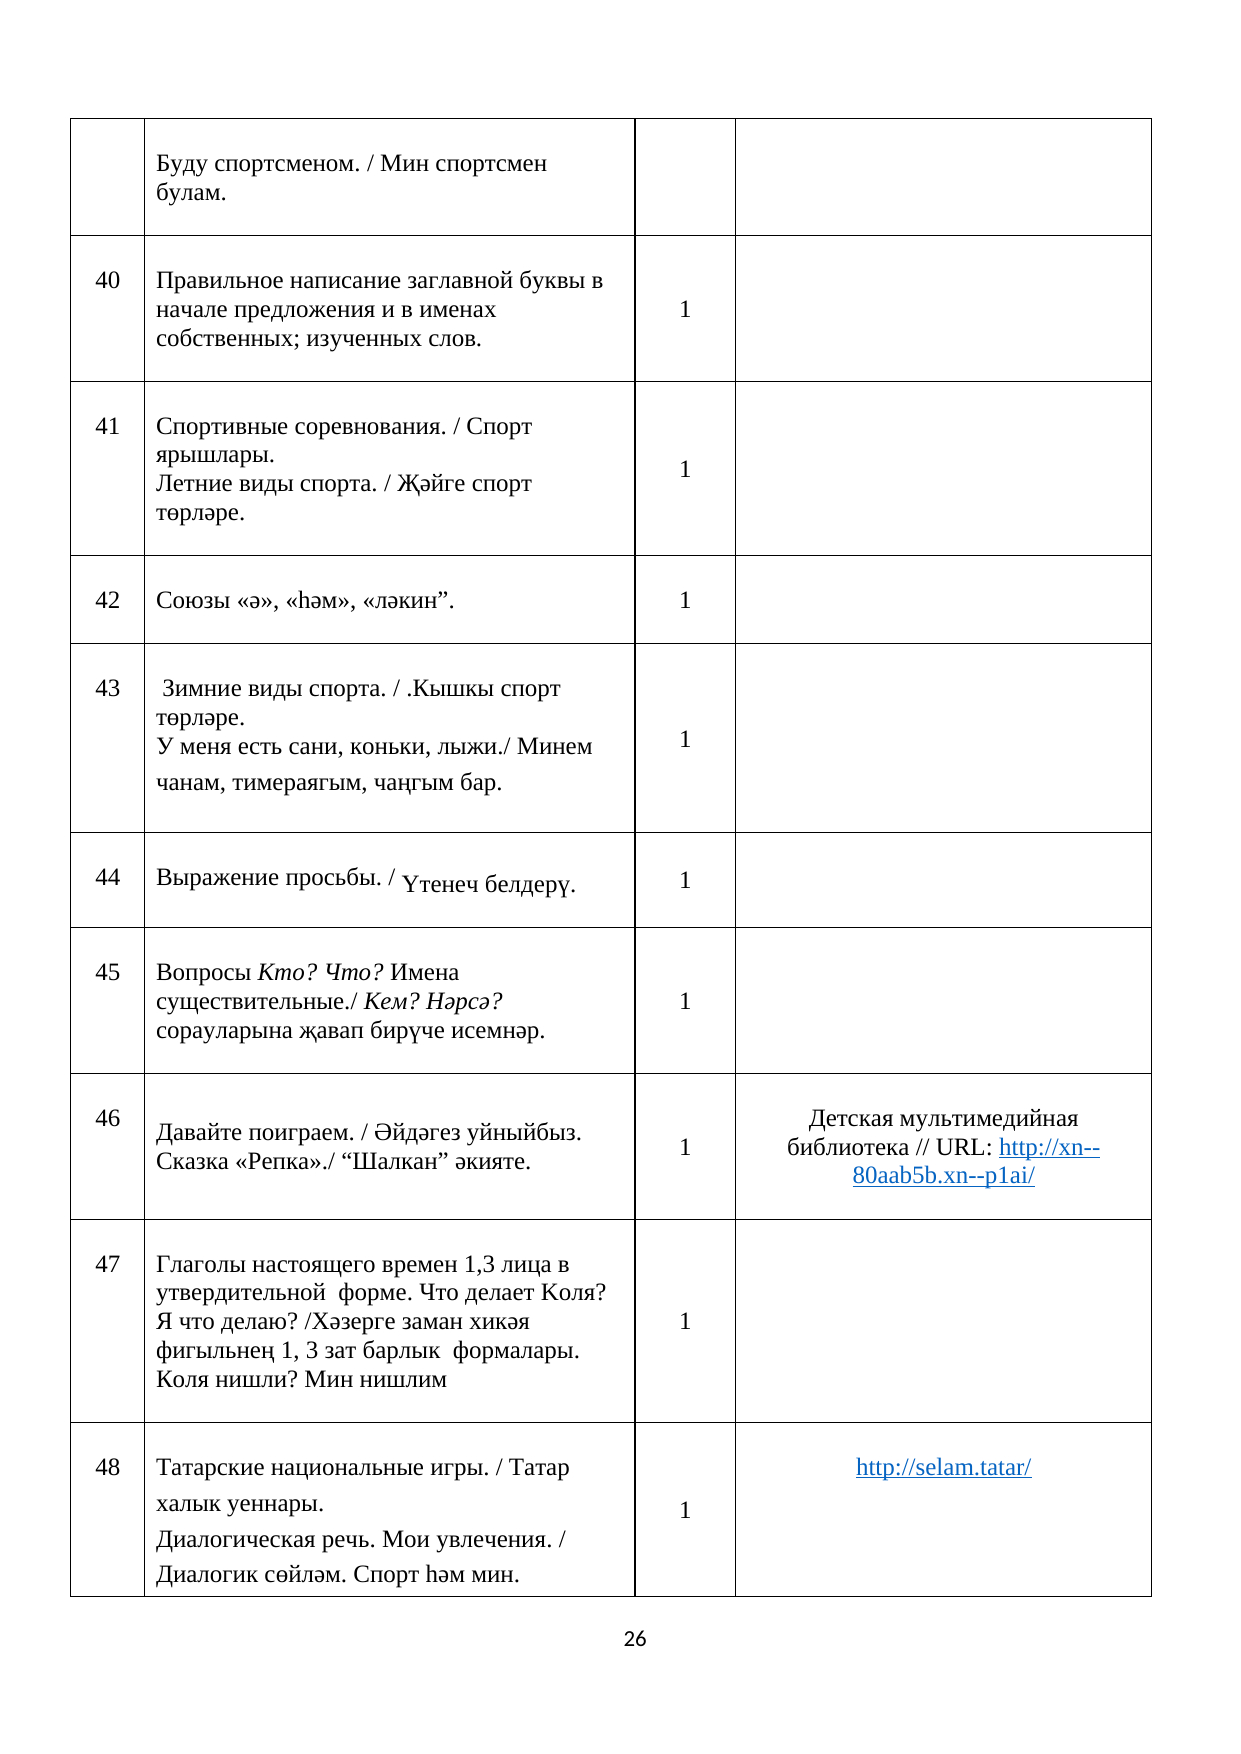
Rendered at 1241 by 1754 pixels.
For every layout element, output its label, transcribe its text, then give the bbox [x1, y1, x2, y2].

table_cell 47 [71, 1220, 144, 1422]
table_cell [736, 119, 1151, 235]
table_cell 43 [71, 644, 144, 832]
table_cell 45 [71, 928, 144, 1073]
table_cell Зимние виды спорта. / .Кышкы спорт төрләре. У меня есть сани, коньки, лыжи./ Минем чанам, тимераягым, чаңгым бар. [145, 644, 634, 832]
table_cell 1 [636, 928, 735, 1073]
table_cell 40 [71, 236, 144, 381]
table_cell [736, 1220, 1151, 1422]
table_cell 42 [71, 556, 144, 643]
table_cell [736, 236, 1151, 381]
table_cell Глаголы настоящего времен 1,3 лица в утвердительной форме. Что делает Kоля? Я что делаю? /Хәзерге заман хикәя фигыльнең 1, 3 зат барлык формалары. Коля нишли? Мин нишлим [145, 1220, 634, 1422]
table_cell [145, 119, 634, 235]
table_cell [736, 833, 1151, 927]
table_cell Вопросы Кто? Что? Имена существительные./ Кем? Нәрсә? сорауларына җавап бирүче исемнәр. [145, 928, 634, 1073]
table_cell Татарские национальные игры. / Татар халык уеннары. Диалогическая речь. Мои увлечения. / Диалогик сөйләм. Спорт һәм мин. [145, 1423, 634, 1596]
table_cell 1 [636, 644, 735, 832]
table_cell [736, 644, 1151, 832]
table_cell 1 [636, 1074, 735, 1218]
table_cell 39 [71, 119, 144, 235]
table_cell 1 [636, 556, 735, 643]
table_cell 48 [71, 1423, 144, 1596]
table_cell 1 [636, 833, 735, 927]
table_cell 44 [71, 833, 144, 927]
table_cell http://selam.tatar/ [736, 1423, 1151, 1596]
table_cell 46 [71, 1074, 144, 1218]
table_cell Правильное написание заглавной буквы в начале предложения и в именах собственных; изученных слов. [145, 236, 634, 381]
table_cell 1 [636, 119, 735, 235]
table_cell 1 [636, 1423, 735, 1596]
table_cell 41 [71, 382, 144, 555]
table_cell Союзы «ә», «һәм», «ләкин”. [145, 556, 634, 643]
table_cell Давайте поиграем. / Әйдәгез уйныйбыз. Сказка «Репка»./ “Шалкан” әкияте. [145, 1074, 634, 1218]
table_cell [736, 928, 1151, 1073]
table_cell 1 [636, 382, 735, 555]
table_cell Выражение просьбы. / Үтенеч белдерү. [145, 833, 634, 927]
table_cell 1 [636, 236, 735, 381]
table_cell 1 [636, 1220, 735, 1422]
table_cell Спортивные соревнования. / Спорт ярышлары. Летние виды спорта. / Җәйге спорт төрләре. [145, 382, 634, 555]
table_cell [736, 556, 1151, 643]
table_cell Детская мультимедийная библиотека // URL: http://xn--80aab5b.xn--p1ai/ [736, 1074, 1151, 1218]
table_cell [736, 382, 1151, 555]
